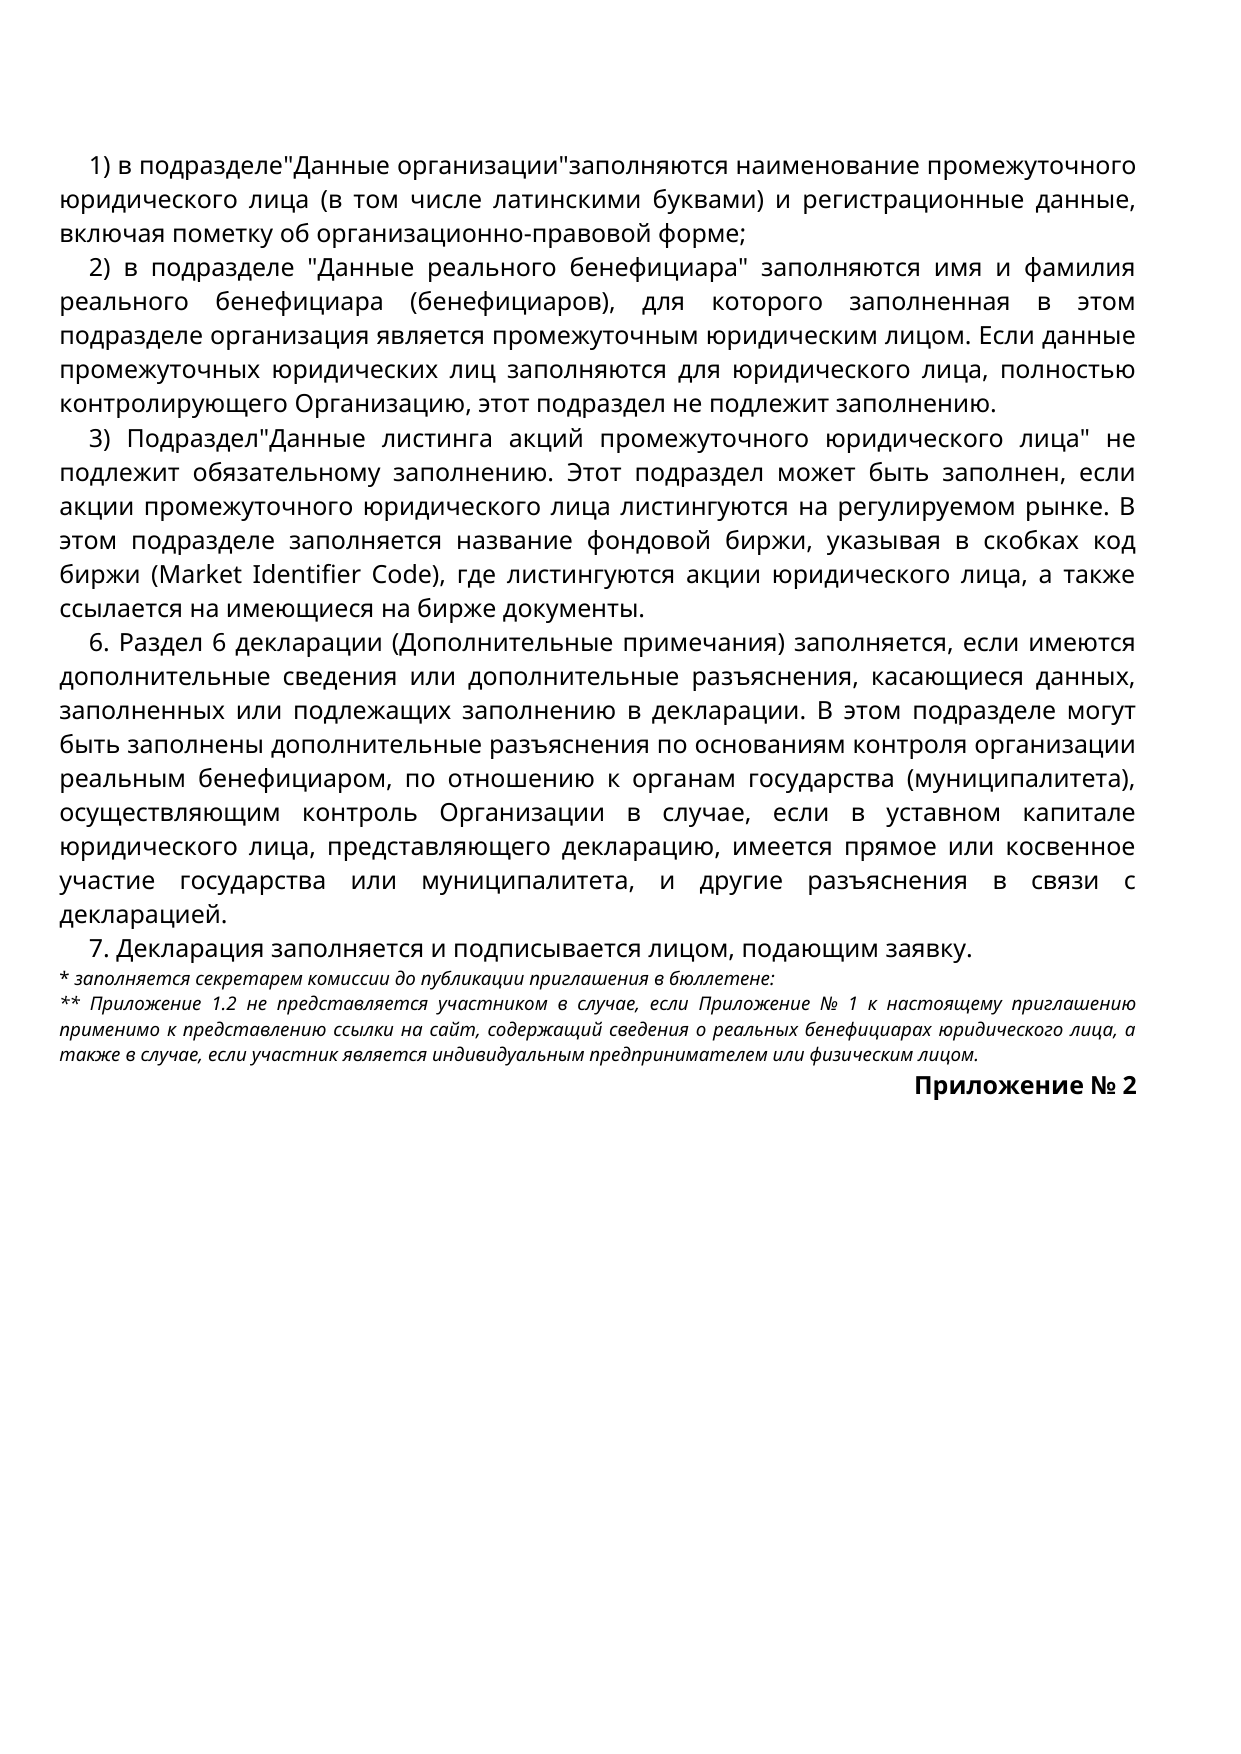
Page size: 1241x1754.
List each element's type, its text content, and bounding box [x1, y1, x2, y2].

text Приложение № 2 [59, 1067, 1137, 1101]
text * заполняется секретарем комиссии до публикации приглашения в бюллетене: [59, 965, 1137, 991]
text 6. Раздел 6 декларации (Дополнительные примечания) заполняется, если имеются дополнительные сведения или дополнительные разъяснения, касающиеся данных, заполненных или подлежащих заполнению в декларации. В этом подразделе могут быть заполнены дополнительные разъяснения по основаниям контроля организации реальным бенефициаром, по отношению к органам государства (муниципалитета), осуществляющим контроль Организации в случае, если в уставном капитале юридического лица, представляющего декларацию, имеется прямое или косвенное участие государства или муниципалитета, и другие разъяснения в связи с декларацией. [59, 624, 1137, 931]
text 7. Декларация заполняется и подписывается лицом, подающим заявку. [59, 931, 1137, 965]
text 2) в подразделе "Данные реального бенефициара" заполняются имя и фамилия реального бенефициара (бенефициаров), для которого заполненная в этом подразделе организация является промежуточным юридическим лицом. Если данные промежуточных юридических лиц заполняются для юридического лица, полностью контролирующего Организацию, этот подраздел не подлежит заполнению. [59, 250, 1137, 420]
text ** Приложение 1.2 не представляется участником в случае, если Приложение № 1 к настоящему приглашению применимо к представлению ссылки на сайт, содержащий сведения о реальных бенефициарах юридического лица, а также в случае, если участник является индивидуальным предпринимателем или физическим лицом. [59, 991, 1137, 1067]
text 3) Подраздел"Данные листинга акций промежуточного юридического лица" не подлежит обязательному заполнению. Этот подраздел может быть заполнен, если акции промежуточного юридического лица листингуются на регулируемом рынке. В этом подразделе заполняется название фондовой биржи, указывая в скобках код биржи (Market Identifier Code), где листингуются акции юридического лица, а также ссылается на имеющиеся на бирже документы. [59, 420, 1137, 624]
text 1) в подразделе"Данные организации"заполняются наименование промежуточного юридического лица (в том числе латинскими буквами) и регистрационные данные, включая пометку об организационно-правовой форме; [59, 148, 1137, 250]
